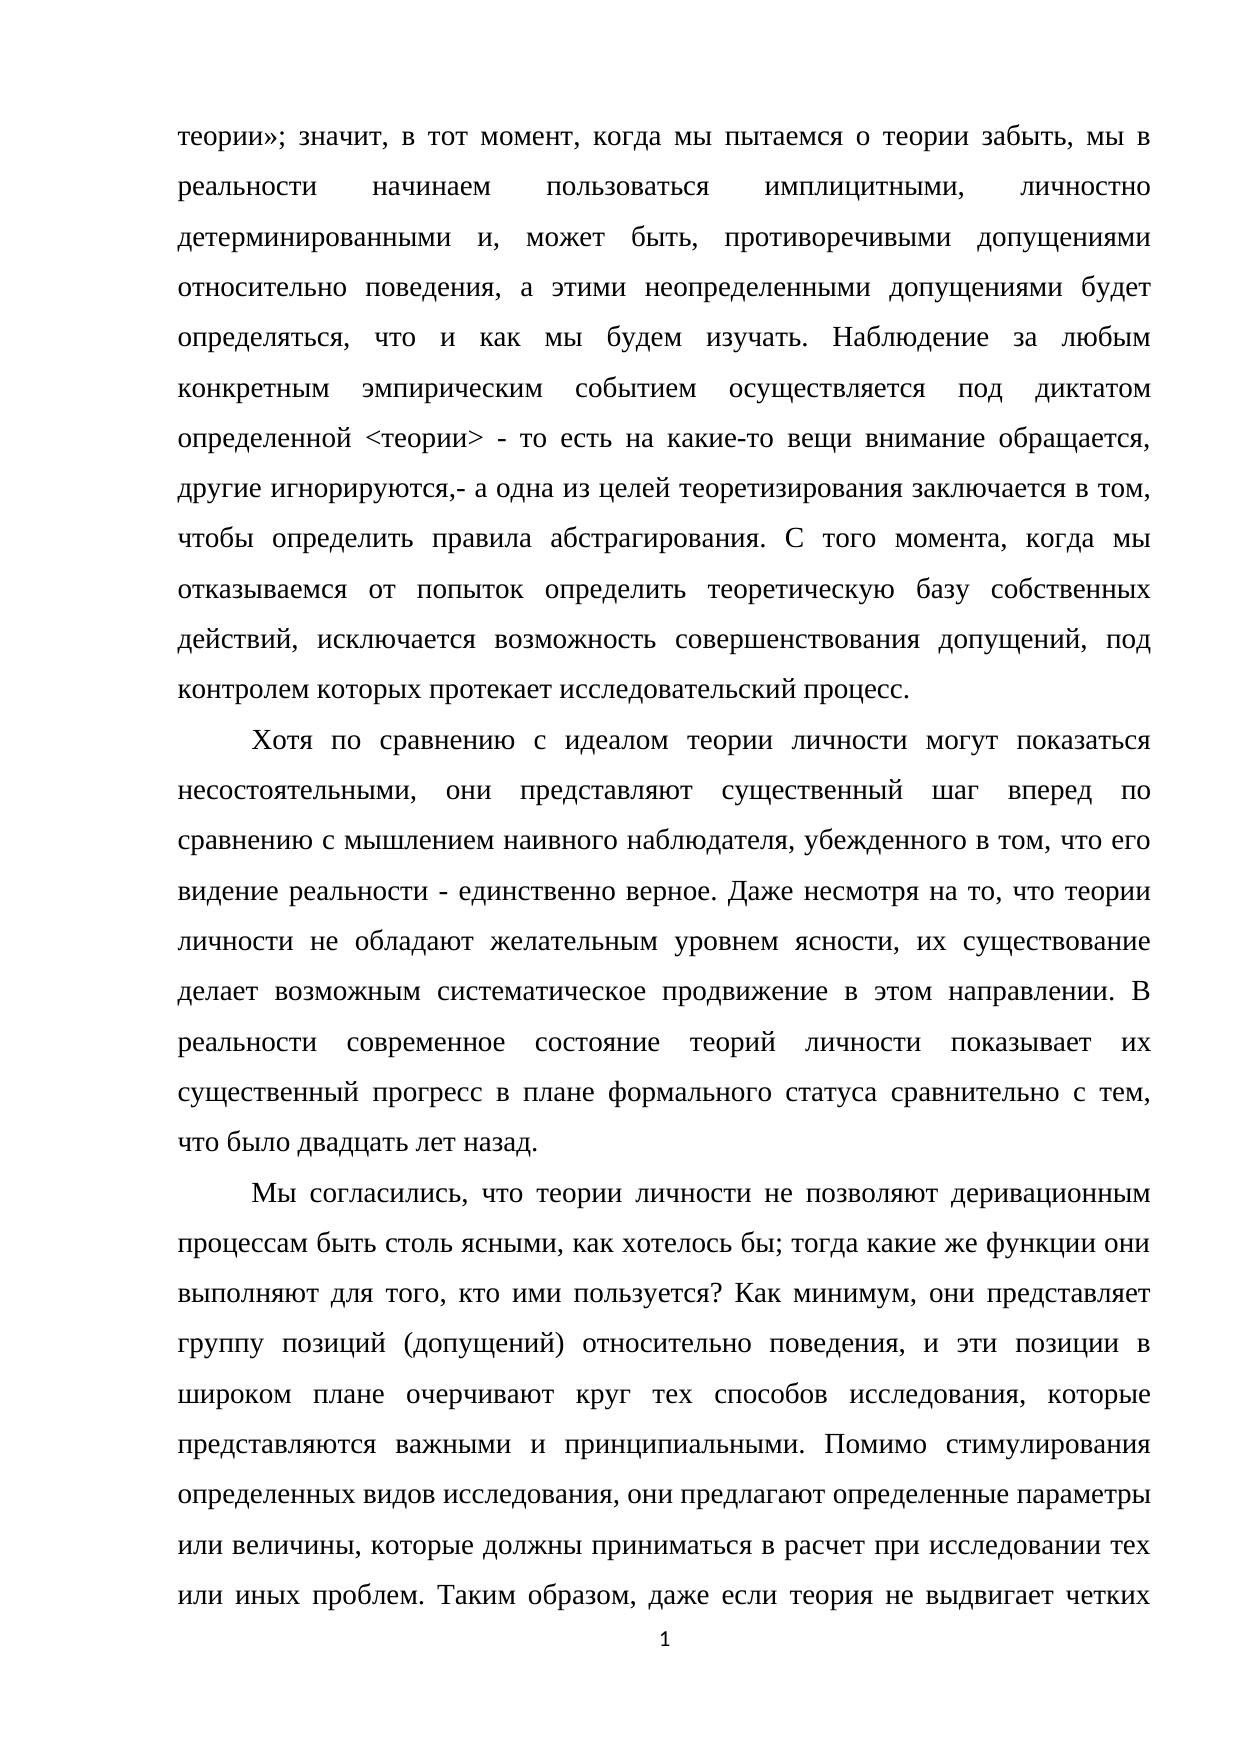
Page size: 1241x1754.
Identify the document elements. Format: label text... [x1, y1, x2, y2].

text Хотя по сравнению с идеалом теории личности могут показаться несостоятельными, они представляют существенный шаг вперед по сравнению с мышлением наивного наблюдателя, убежденного в том, что его видение реальности - единственно верное. Даже несмотря на то, что теории личности не обладают желательным уровнем ясности, их существование делает возможным систематическое продвижение в этом направлении. В реальности современное состояние теорий личности показывает их существенный прогресс в плане формального статуса сравнительно с тем, что было двадцать лет назад. [177, 722, 1152, 1158]
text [177, 118, 1152, 705]
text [177, 1175, 1152, 1611]
